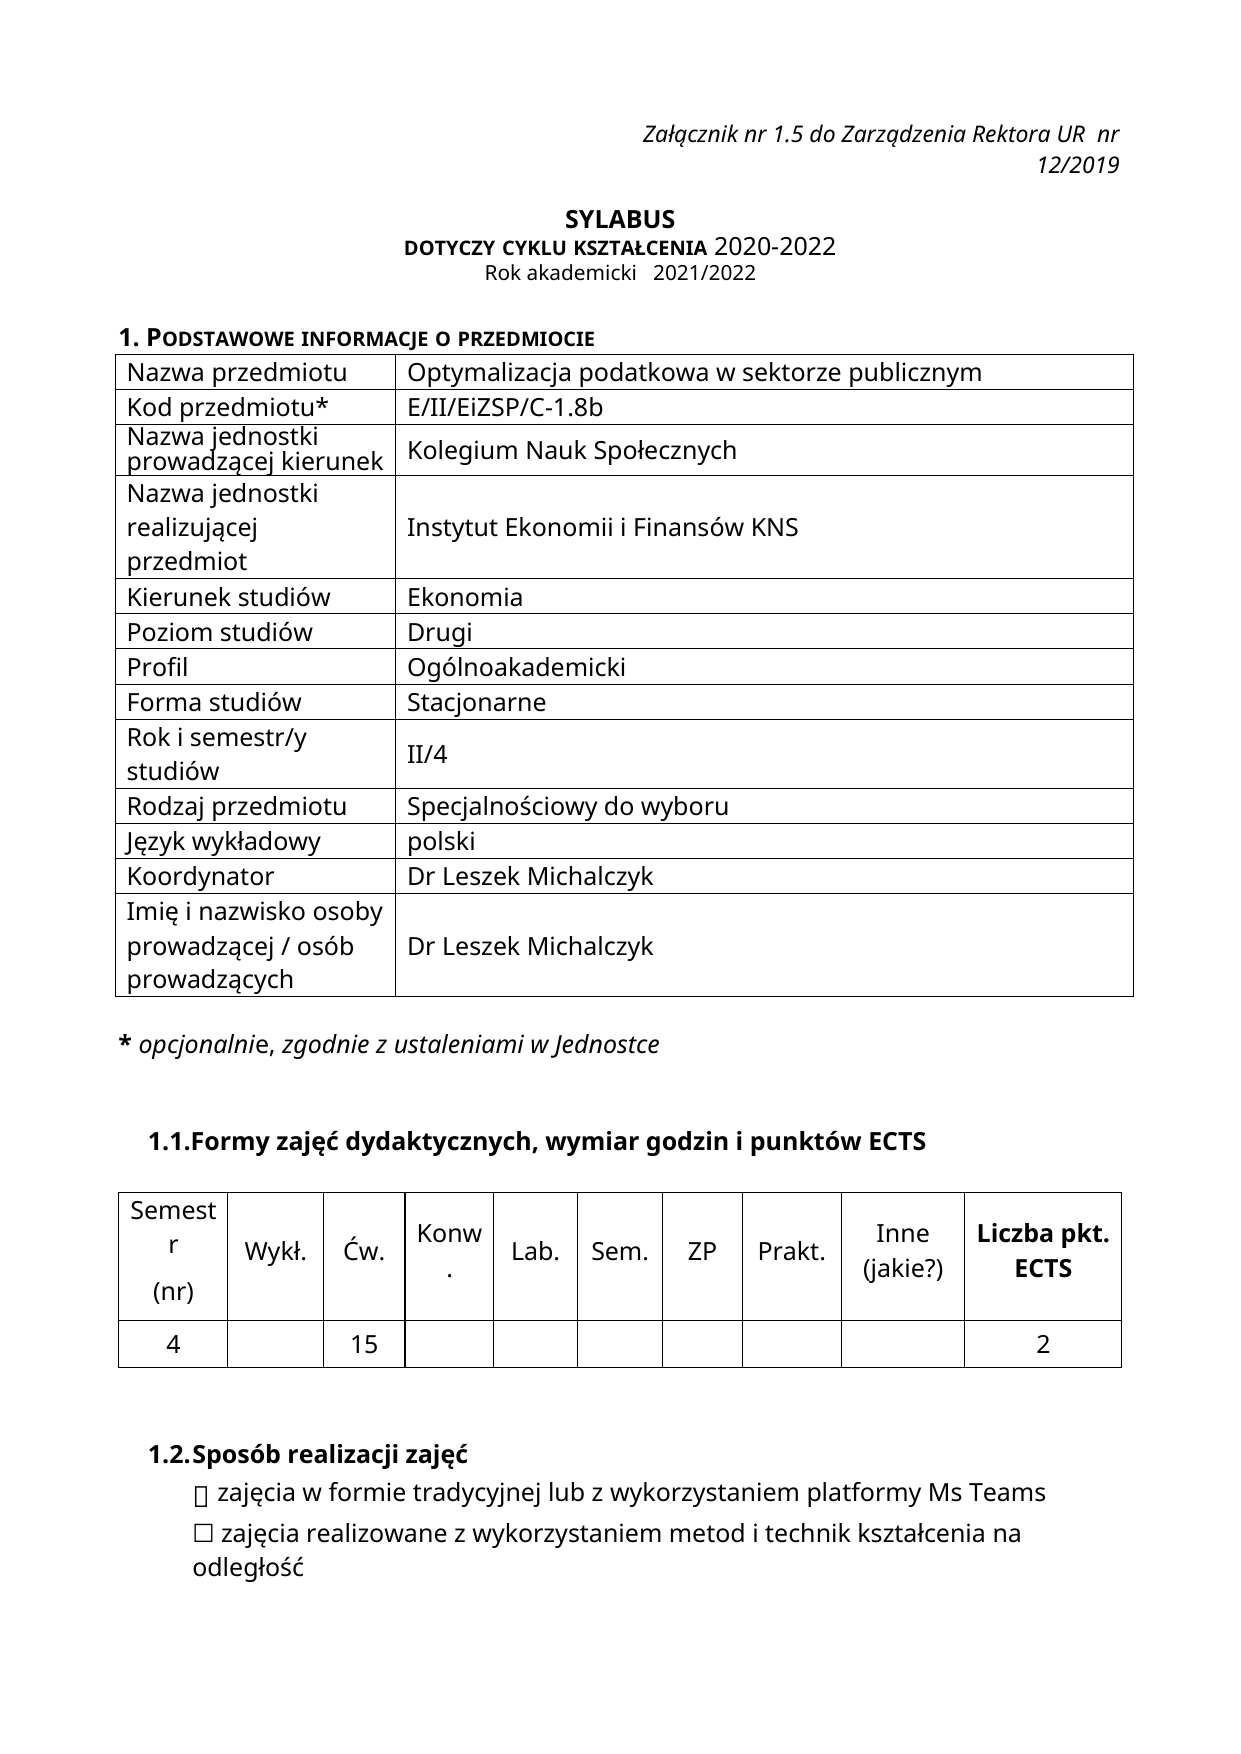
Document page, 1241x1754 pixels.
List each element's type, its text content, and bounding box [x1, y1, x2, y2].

table_cell Język wykładowy [116, 824, 395, 858]
table_header Prakt. [743, 1193, 841, 1320]
text * opcjonalnie, zgodnie z ustaleniami w Jednostce [118, 1026, 1122, 1061]
table_header Lab. [494, 1193, 577, 1320]
text dotyczy cyklu kształcenia 2020-2022 [118, 236, 1122, 261]
table_header Sem. [578, 1193, 662, 1320]
table_cell Kierunek studiów [116, 579, 395, 613]
table_header Liczba pkt. ECTS [965, 1193, 1121, 1320]
table_cell Profil [116, 649, 395, 683]
table_cell Ekonomia [396, 579, 1133, 613]
table_cell Nazwa jednostki realizującej przedmiot [116, 476, 395, 578]
table_cell Dr Leszek Michalczyk [396, 894, 1133, 996]
table_cell Poziom studiów [116, 614, 395, 648]
text  zajęcia w formie tradycyjnej lub z wykorzystaniem platformy Ms Teams [192, 1471, 1122, 1516]
table_cell Forma studiów [116, 685, 395, 718]
table_cell Nazwa jednostki prowadzącej kierunek [116, 425, 395, 475]
table_cell [842, 1321, 964, 1367]
table_cell Drugi [396, 614, 1133, 648]
table_cell Dr Leszek Michalczyk [396, 859, 1133, 893]
table_cell E/II/EiZSP/C-1.8b [396, 390, 1133, 424]
table_header Inne (jakie?) [842, 1193, 964, 1320]
text 1.2. Sposób realizacji zajęć [148, 1436, 1122, 1471]
table_header Optymalizacja podatkowa w sektorze publicznym [396, 355, 1133, 389]
table_cell Rodzaj przedmiotu [116, 789, 395, 823]
table_cell Specjalnościowy do wyboru [396, 789, 1133, 823]
table_header Wykł. [228, 1193, 323, 1320]
text 1.1.Formy zajęć dydaktycznych, wymiar godzin i punktów ECTS [148, 1124, 1122, 1158]
text SYLABUS [118, 201, 1122, 236]
table_cell Kolegium Nauk Społecznych [396, 425, 1133, 475]
table_cell [494, 1321, 577, 1367]
text Rok akademicki 2021/2022 [118, 261, 1122, 286]
table_cell [228, 1321, 323, 1367]
table_cell II/4 [396, 720, 1133, 788]
table_cell 15 [324, 1321, 404, 1367]
table_cell [663, 1321, 742, 1367]
text ☐ zajęcia realizowane z wykorzystaniem metod i technik kształcenia na odległość [192, 1516, 1122, 1584]
table_cell Instytut Ekonomii i Finansów KNS [396, 476, 1133, 578]
table_cell Koordynator [116, 859, 395, 893]
table_header Nazwa przedmiotu [116, 355, 395, 389]
table_cell Ogólnoakademicki [396, 649, 1133, 683]
table_cell Rok i semestr/y studiów [116, 720, 395, 788]
table_header Ćw. [324, 1193, 404, 1320]
table_cell 4 [119, 1321, 227, 1367]
table_header ZP [663, 1193, 742, 1320]
table_cell [406, 1321, 493, 1367]
table_cell Kod przedmiotu* [116, 390, 395, 424]
table_cell 2 [965, 1321, 1121, 1367]
table_cell polski [396, 824, 1133, 858]
table_header Semestr (nr) [119, 1193, 227, 1320]
table_header Konw. [406, 1193, 493, 1320]
text 1. Podstawowe informacje o przedmiocie [118, 319, 1122, 354]
text Załącznik nr 1.5 do Zarządzenia Rektora UR nr 12/2019 [118, 118, 1122, 181]
table_cell Imię i nazwisko osoby prowadzącej / osób prowadzących [116, 894, 395, 996]
table_cell Stacjonarne [396, 685, 1133, 718]
table_cell [743, 1321, 841, 1367]
table_cell [578, 1321, 662, 1367]
